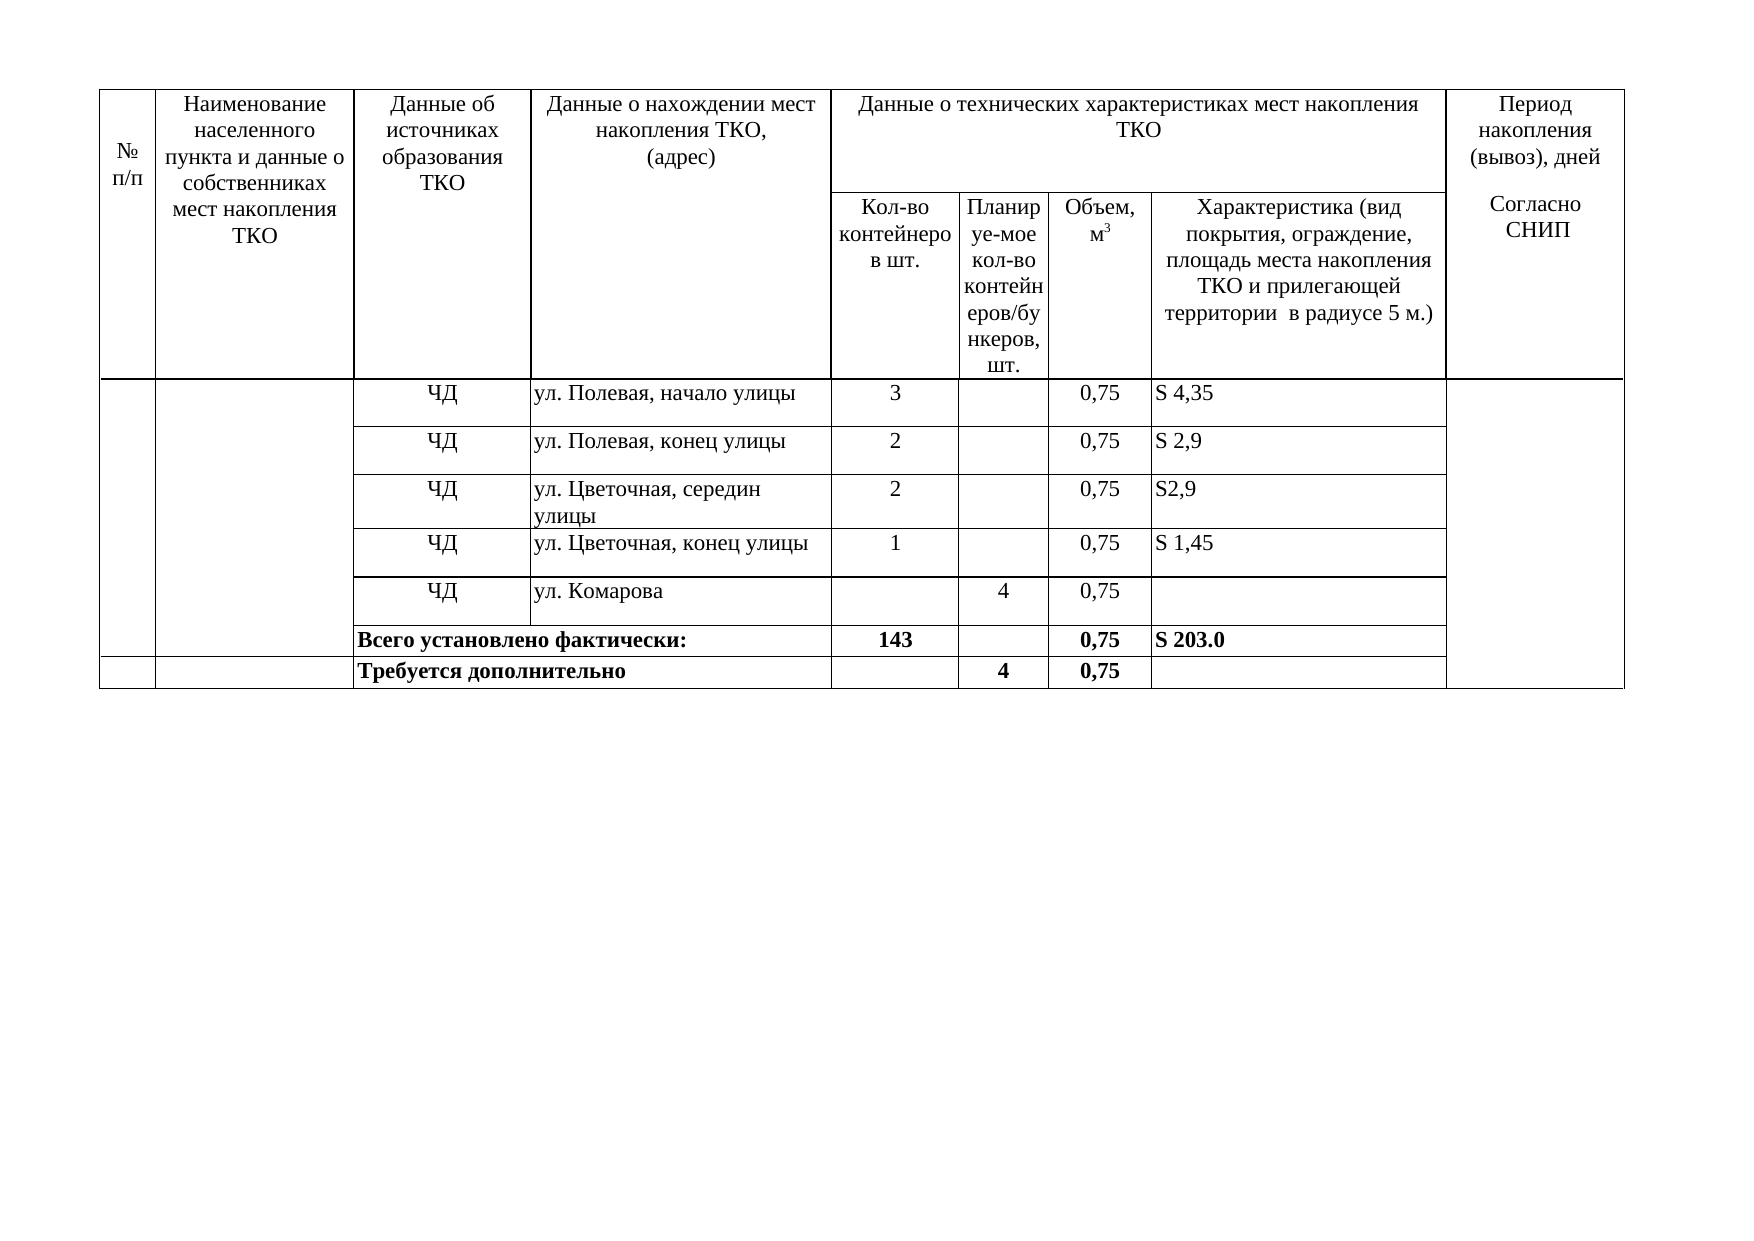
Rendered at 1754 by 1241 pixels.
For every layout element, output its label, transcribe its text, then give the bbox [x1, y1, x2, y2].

table_cell 0,75 [1049, 529, 1151, 576]
table_cell Кол-во контейнеров шт. [832, 193, 959, 378]
table_cell ул. Полевая, начало улицы [531, 380, 831, 426]
table_cell ЧД [354, 380, 530, 426]
table_cell ЧД [354, 475, 530, 528]
table_cell 0,75 [1049, 475, 1151, 528]
table_cell Требуется дополнительно [354, 657, 831, 688]
table_header № п/п [100, 90, 155, 378]
table_header Период накопления (вывоз), дней Согласно СНИП [1447, 90, 1624, 378]
table_cell 3 [832, 380, 958, 426]
table_cell [959, 529, 1048, 576]
table_cell S 2,9 [1152, 427, 1446, 474]
table_cell ул. Цветочная, середин улицы [531, 475, 831, 528]
table_cell 0,75 [1049, 657, 1151, 688]
table_cell [832, 578, 958, 624]
table_cell [959, 626, 1048, 656]
table_cell S 1,45 [1152, 529, 1446, 576]
table_cell Объем, м3 [1049, 193, 1151, 378]
table_cell [959, 380, 1048, 426]
table_cell 0,75 [1049, 626, 1151, 656]
table_cell S2,9 [1152, 475, 1446, 528]
table_cell Планируе-мое кол-во контейнеров/бункеров, шт. [960, 193, 1048, 378]
table_cell S 203.0 [1152, 626, 1446, 656]
table_cell ул. Цветочная, конец улицы [531, 529, 831, 576]
table_cell 0,75 [1049, 427, 1151, 474]
table_header Данные о технических характеристиках мест накопления ТКО [832, 90, 1445, 192]
table_cell [1152, 657, 1446, 688]
table_cell [100, 657, 155, 688]
table_cell 0,75 [1049, 380, 1151, 426]
table_cell 2 [832, 427, 958, 474]
table_cell ул. Комарова [531, 578, 831, 624]
table_cell 0,75 [1049, 578, 1151, 624]
table_cell 143 [832, 626, 958, 656]
table_header Наименование населенного пункта и данные о собственниках мест накопления ТКО [156, 90, 353, 378]
table_cell 2 [832, 475, 958, 528]
table_cell Характеристика (вид покрытия, ограждение, площадь места накопления ТКО и прилегающей территории в радиусе .) [1152, 193, 1445, 378]
table_cell S 4,35 [1152, 380, 1446, 426]
table_cell 1 [832, 529, 958, 576]
table_cell [959, 427, 1048, 474]
table_cell Всего установлено фактически: [354, 626, 831, 656]
table_cell [832, 657, 958, 688]
table_cell ЧД [354, 427, 530, 474]
table_cell 4 [959, 578, 1048, 624]
table_header Данные о нахождении мест накопления ТКО, (адрес) [532, 90, 830, 378]
table_cell [959, 475, 1048, 528]
table_cell ул. Полевая, конец улицы [531, 427, 831, 474]
table_cell [156, 657, 353, 688]
table_cell 4 [959, 657, 1048, 688]
table_cell ЧД [354, 578, 530, 624]
table_cell [1152, 578, 1446, 624]
table_header Данные об источниках образования ТКО [355, 90, 530, 378]
table_cell ЧД [354, 529, 530, 576]
